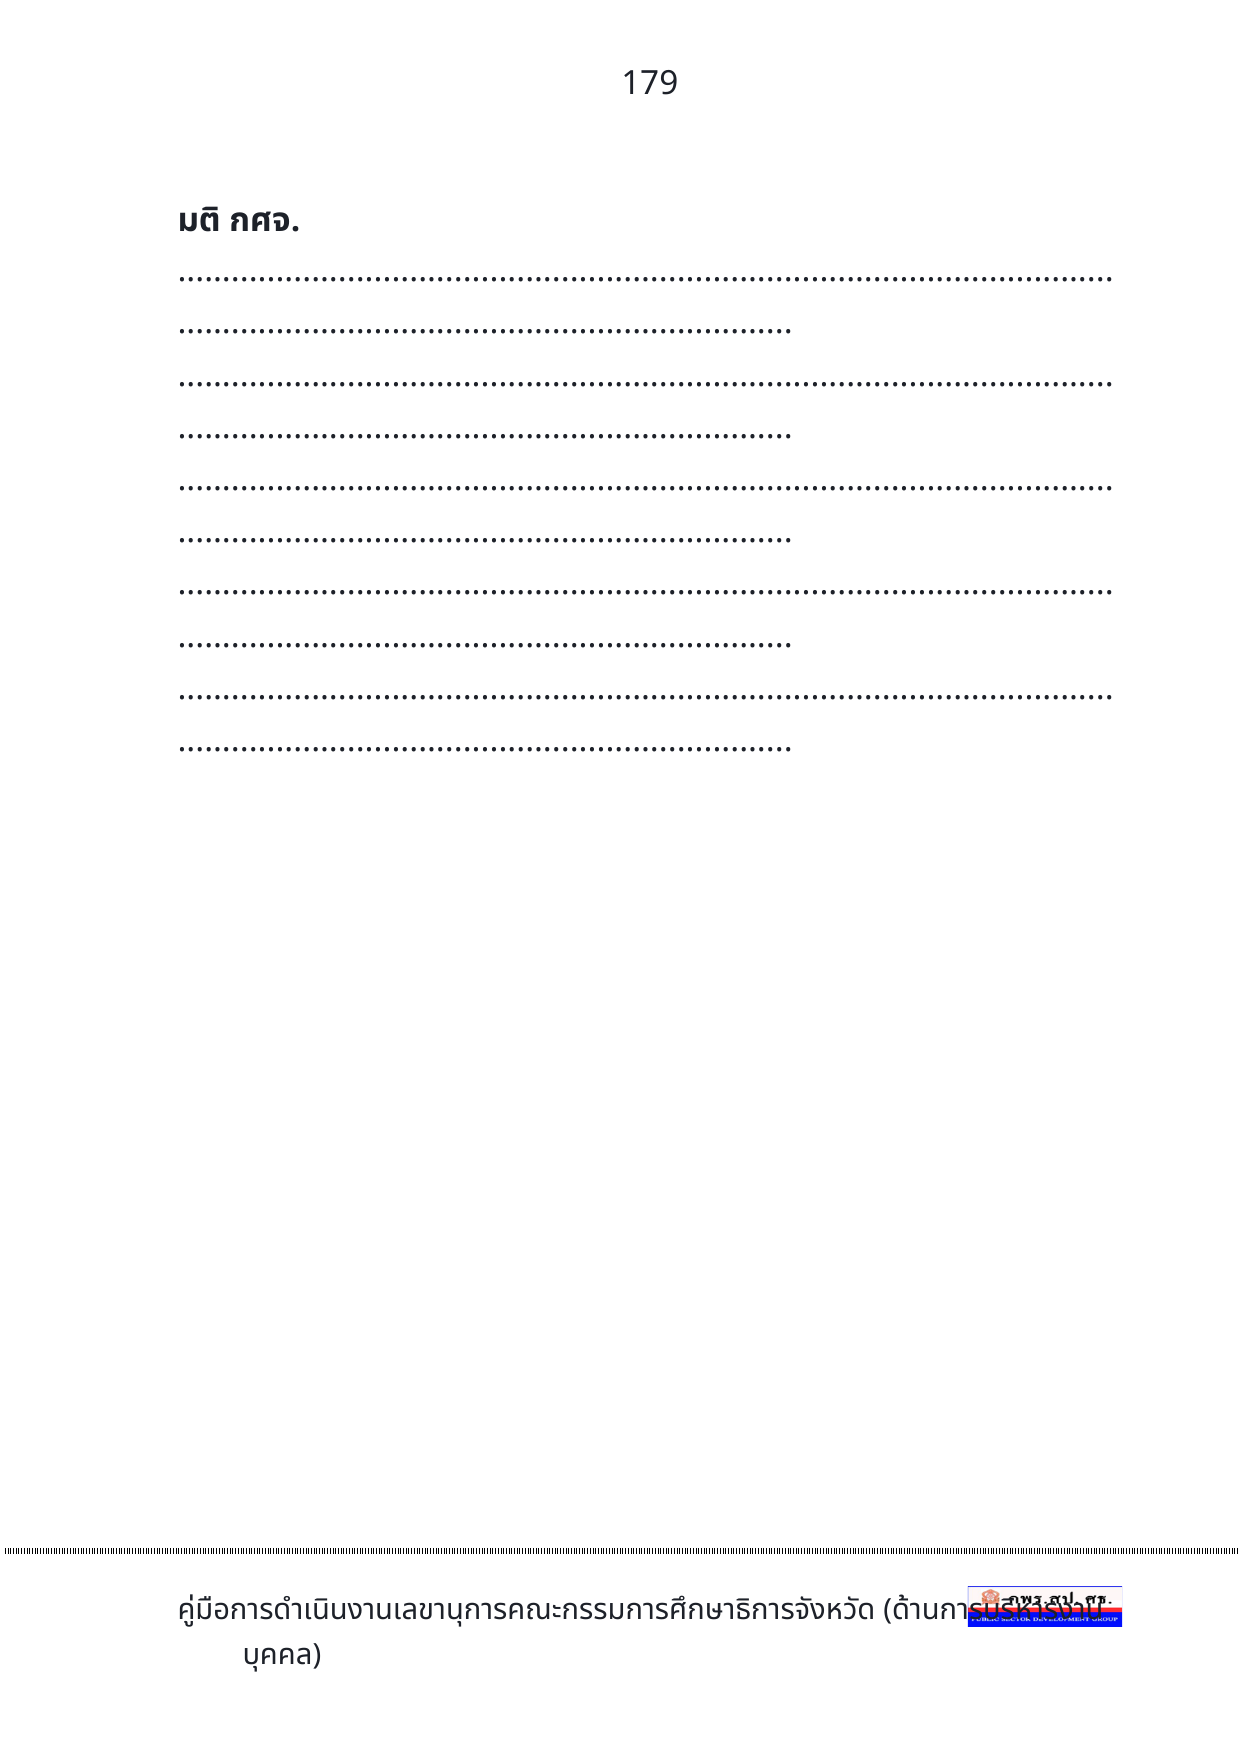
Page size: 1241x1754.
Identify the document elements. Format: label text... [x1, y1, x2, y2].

text .............................................................................................................................................................................. [177, 663, 1122, 761]
picture [967, 1586, 1123, 1627]
text .............................................................................................................................................................................. .............................................................................................................................................................................. [177, 246, 1122, 448]
text .............................................................................................................................................................................. [177, 455, 1122, 552]
text มติ กศจ. [177, 195, 1122, 246]
text .............................................................................................................................................................................. [177, 559, 1122, 657]
